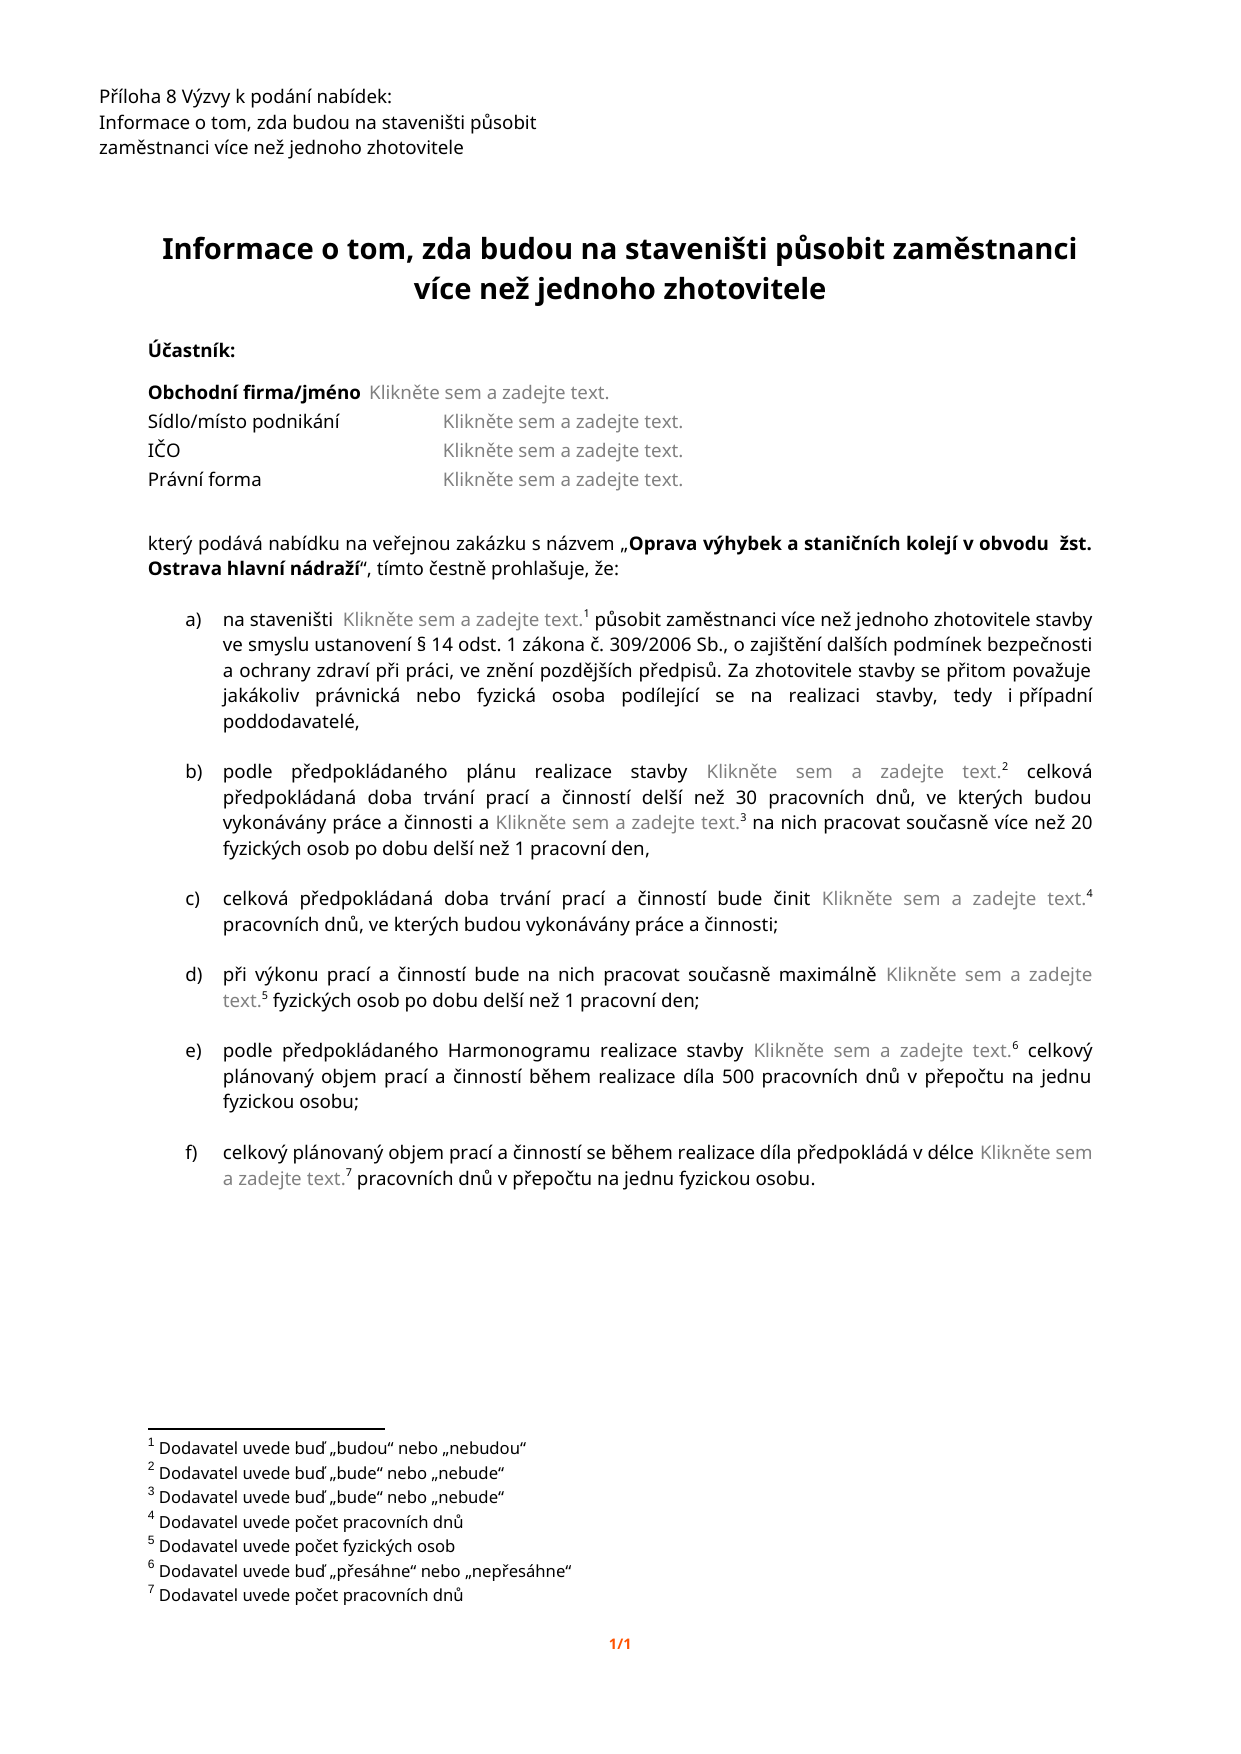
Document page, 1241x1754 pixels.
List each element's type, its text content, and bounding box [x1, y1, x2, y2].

list celková předpokládaná doba trvání prací a činností bude činit pracovních dnů, ve kterých budou vykonávány práce a činnosti; [185, 886, 1093, 937]
text který podává nabídku na veřejnou zakázku s názvem „Oprava výhybek a staničních kolejí v obvodu žst. Ostrava hlavní nádraží“, tímto čestně prohlašuje, že: [148, 530, 1093, 581]
list na staveništi působit zaměstnanci více než jednoho zhotovitele stavby ve smyslu ustanovení § 14 odst. 1 zákona č. 309/2006 Sb., o zajištění dalších podmínek bezpečnosti a ochrany zdraví při práci, ve znění pozdějších předpisů. Za zhotovitele stavby se přitom považuje jakákoliv právnická nebo fyzická osoba podílející se na realizaci stavby, tedy i případní poddodavatelé, [185, 606, 1093, 734]
list při výkonu prací a činností bude na nich pracovat současně maximálně fyzických osob po dobu delší než 1 pracovní den; [185, 962, 1093, 1013]
text Sídlo/místo podnikání [148, 405, 1093, 434]
list podle předpokládaného plánu realizace stavby celková předpokládaná doba trvání prací a činností delší než 30 pracovních dnů, ve kterých budou vykonávány práce a činnosti a na nich pracovat současně více než 20 fyzických osob po dobu delší než 1 pracovní den, [185, 759, 1093, 861]
text Obchodní firma/jméno [148, 376, 1093, 405]
list celkový plánovaný objem prací a činností se během realizace díla předpokládá v délce pracovních dnů v přepočtu na jednu fyzickou osobu. [185, 1139, 1093, 1190]
title Informace o tom, zda budou na staveništi působit zaměstnanci více než jednoho zhotovitele [148, 228, 1093, 308]
list podle předpokládaného Harmonogramu realizace stavby celkový plánovaný objem prací a činností během realizace díla 500 pracovních dnů v přepočtu na jednu fyzickou osobu; [185, 1038, 1093, 1114]
text Právní forma [148, 463, 1093, 492]
text Účastník: [148, 333, 1093, 364]
text IČO [148, 434, 1093, 463]
